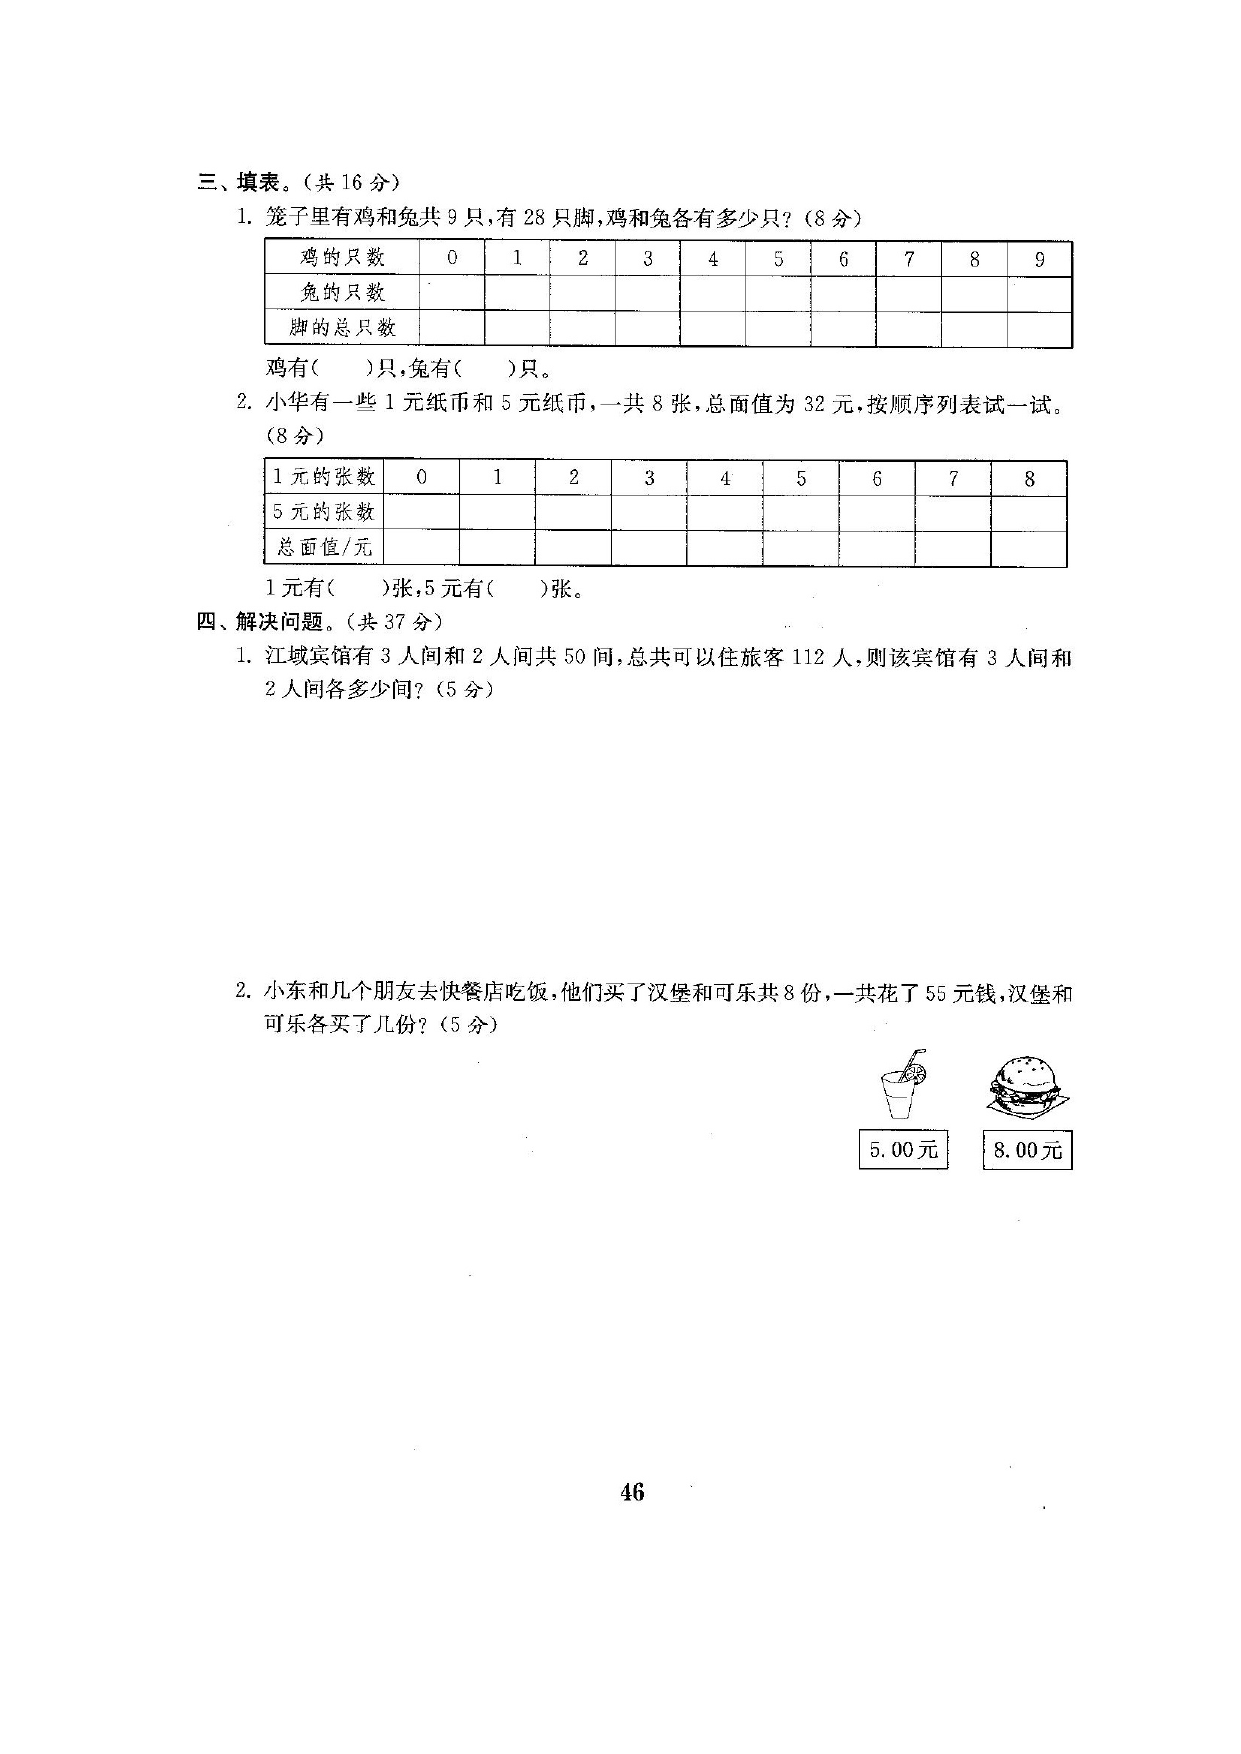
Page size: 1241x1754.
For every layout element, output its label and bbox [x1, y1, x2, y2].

picture [187, 162, 1085, 1513]
